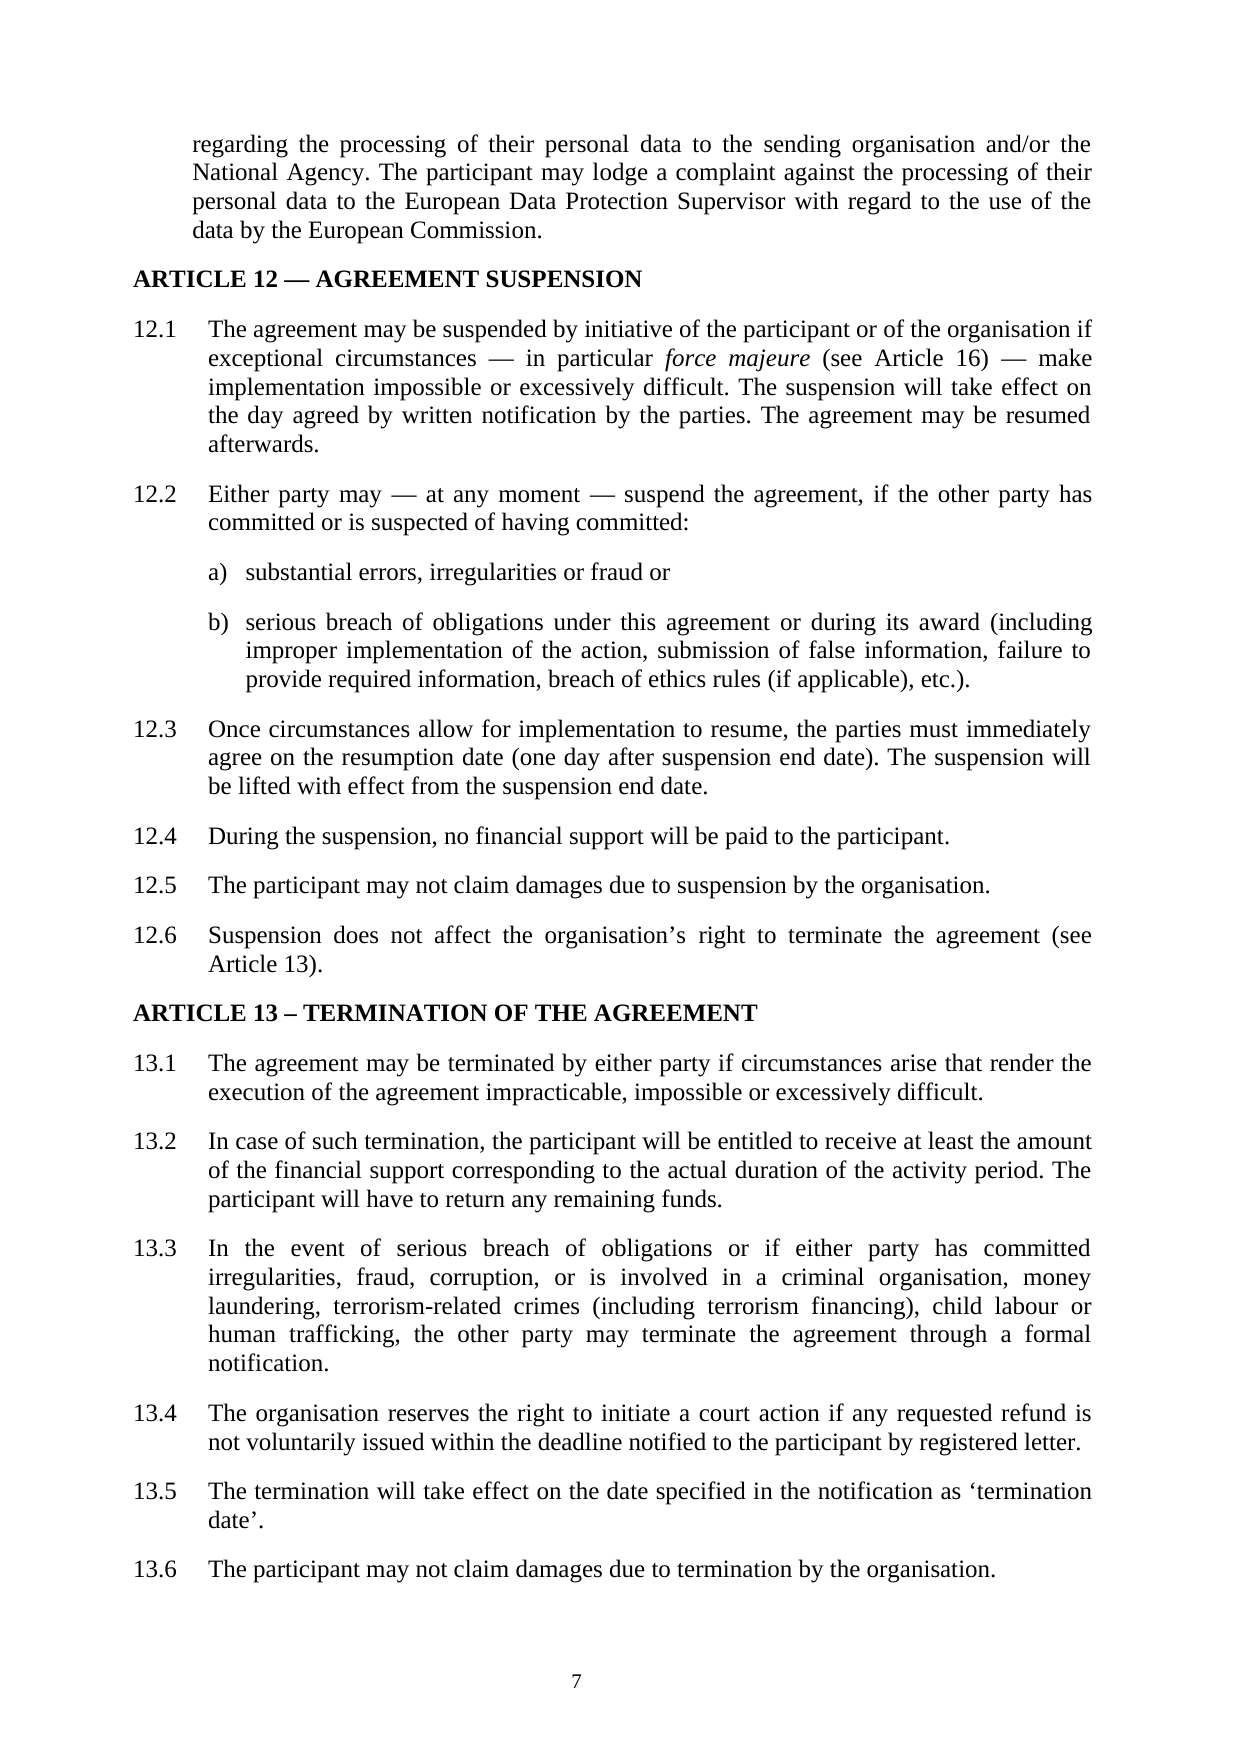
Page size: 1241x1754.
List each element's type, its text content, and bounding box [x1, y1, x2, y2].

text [133, 129, 1092, 244]
text 12.2 Either party may — at any moment — suspend the agreement, if the other party has committed or is suspected of having committed: [133, 479, 1092, 536]
list substantial errors, irregularities or fraud or [208, 557, 1092, 586]
text 13.6 The participant may not claim damages due to termination by the organisation. [133, 1554, 1092, 1583]
text 12.3 Once circumstances allow for implementation to resume, the parties must immediately agree on the resumption date (one day after suspension end date). The suspension will be lifted with effect from the suspension end date. [133, 714, 1092, 800]
text 13.1 The agreement may be terminated by either party if circumstances arise that render the execution of the agreement impracticable, impossible or excessively difficult. [133, 1048, 1092, 1105]
text 12.1 The agreement may be suspended by initiative of the participant or of the organisation if exceptional circumstances — in particular force majeure (see Article 16) — make implementation impossible or excessively difficult. The suspension will take effect on the day agreed by written notification by the parties. The agreement may be resumed afterwards. [133, 314, 1092, 458]
text 13.5 The termination will take effect on the date specified in the notification as ‘termination date’. [133, 1476, 1092, 1534]
text 12.4 During the suspension, no financial support will be paid to the participant. [133, 821, 1092, 849]
subtitle ARTICLE 13 – TERMINATION OF THE AGREEMENT [133, 998, 1092, 1027]
subtitle ARTICLE 12 — AGREEMENT SUSPENSION [133, 264, 1092, 293]
list serious breach of obligations under this agreement or during its award (including improper implementation of the action, submission of false information, failure to provide required information, breach of ethics rules (if applicable), etc.). [208, 607, 1092, 693]
text 13.2 In case of such termination, the participant will be entitled to receive at least the amount of the financial support corresponding to the actual duration of the activity period. The participant will have to return any remaining funds. [133, 1126, 1092, 1212]
text 12.5 The participant may not claim damages due to suspension by the organisation. [133, 870, 1092, 899]
text 13.4 The organisation reserves the right to initiate a court action if any requested refund is not voluntarily issued within the deadline notified to the participant by registered letter. [133, 1398, 1092, 1455]
text 12.6 Suspension does not affect the organisation’s right to terminate the agreement (see Article 13). [133, 920, 1092, 977]
text 13.3 In the event of serious breach of obligations or if either party has committed irregularities, fraud, corruption, or is involved in a criminal organisation, money laundering, terrorism-related crimes (including terrorism financing), child labour or human trafficking, the other party may terminate the agreement through a formal notification. [133, 1233, 1092, 1377]
